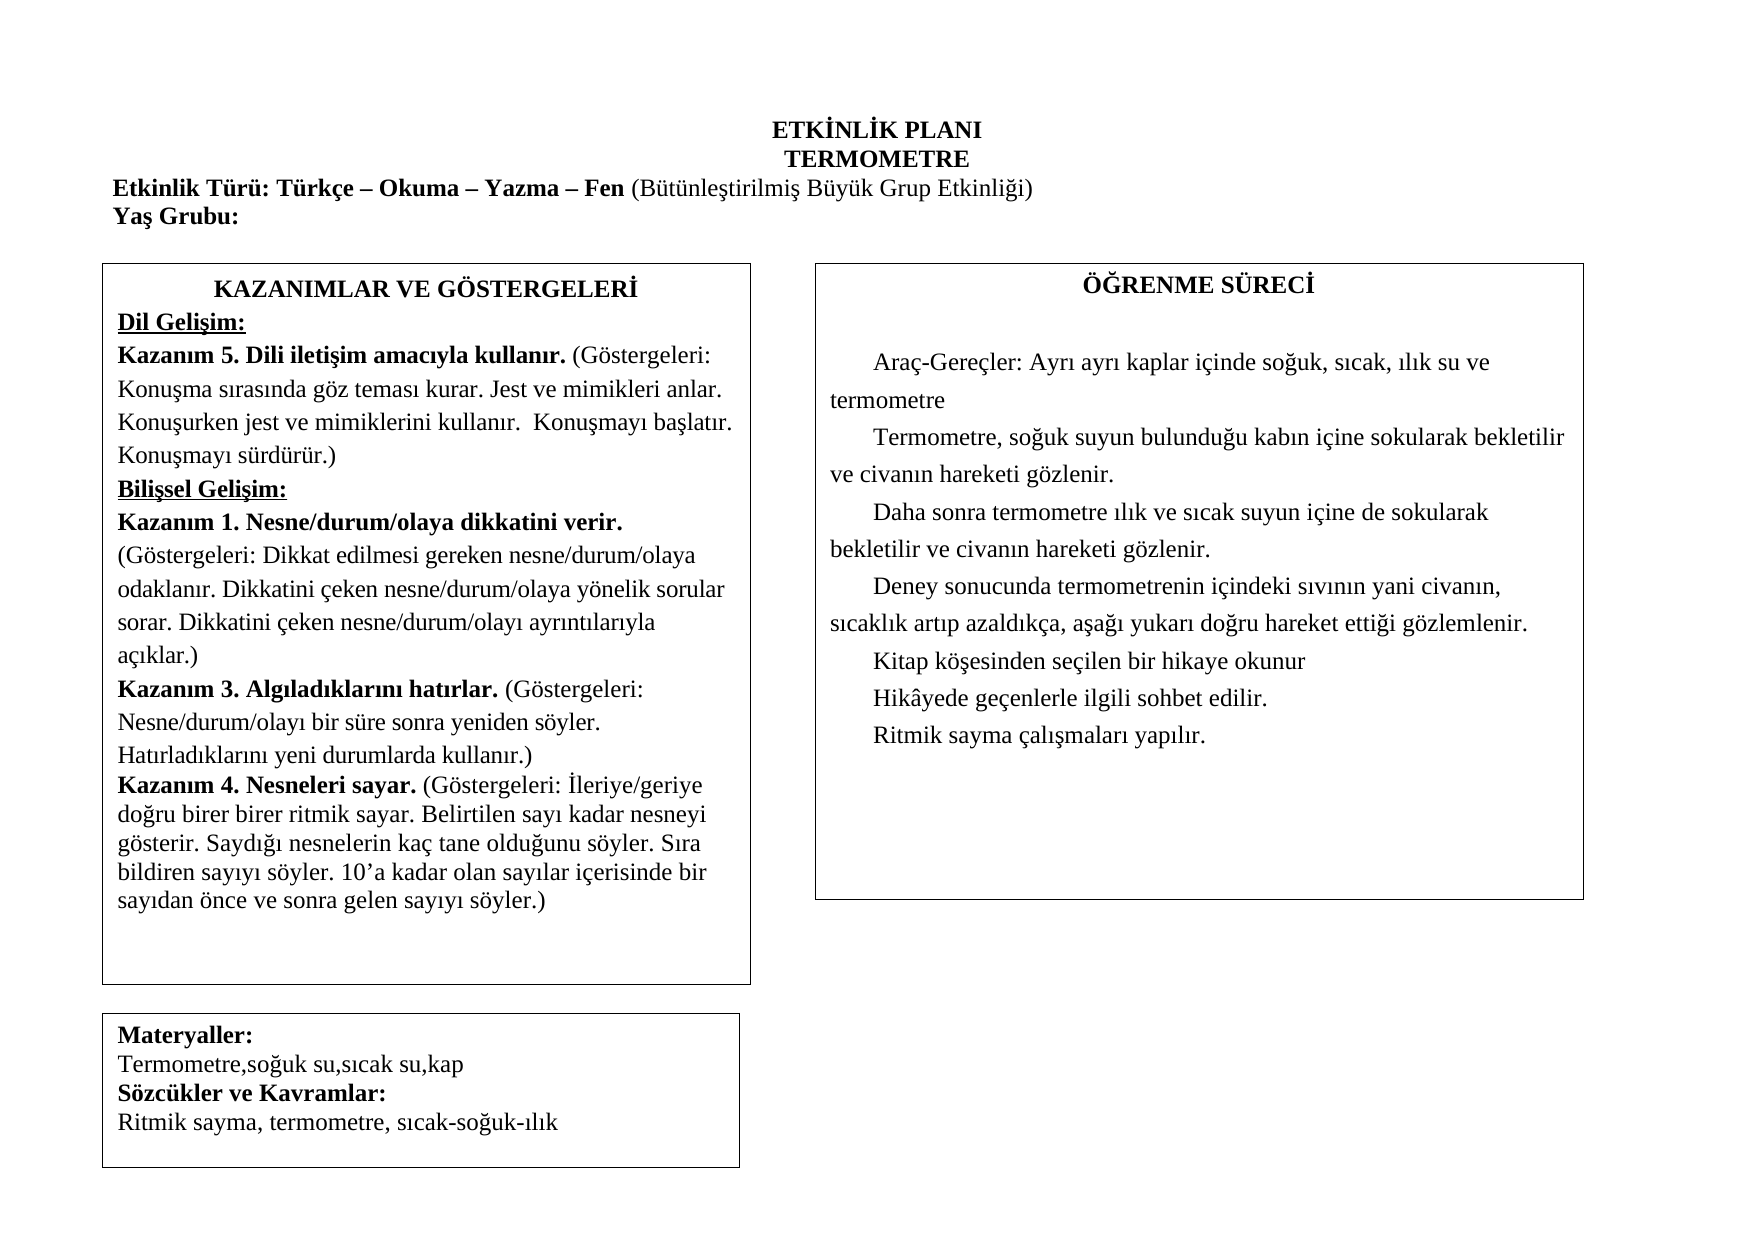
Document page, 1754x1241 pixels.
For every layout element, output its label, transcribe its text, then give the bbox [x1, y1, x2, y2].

text Etkinlik Türü: Türkçe – Okuma – Yazma – Fen (Bütünleştirilmiş Büyük Grup Etkinliği) [112, 173, 1642, 201]
text TERMOMETRE [112, 144, 1642, 173]
text Yaş Grubu: [112, 201, 1642, 230]
text ETKİNLİK PLANI [112, 115, 1642, 144]
